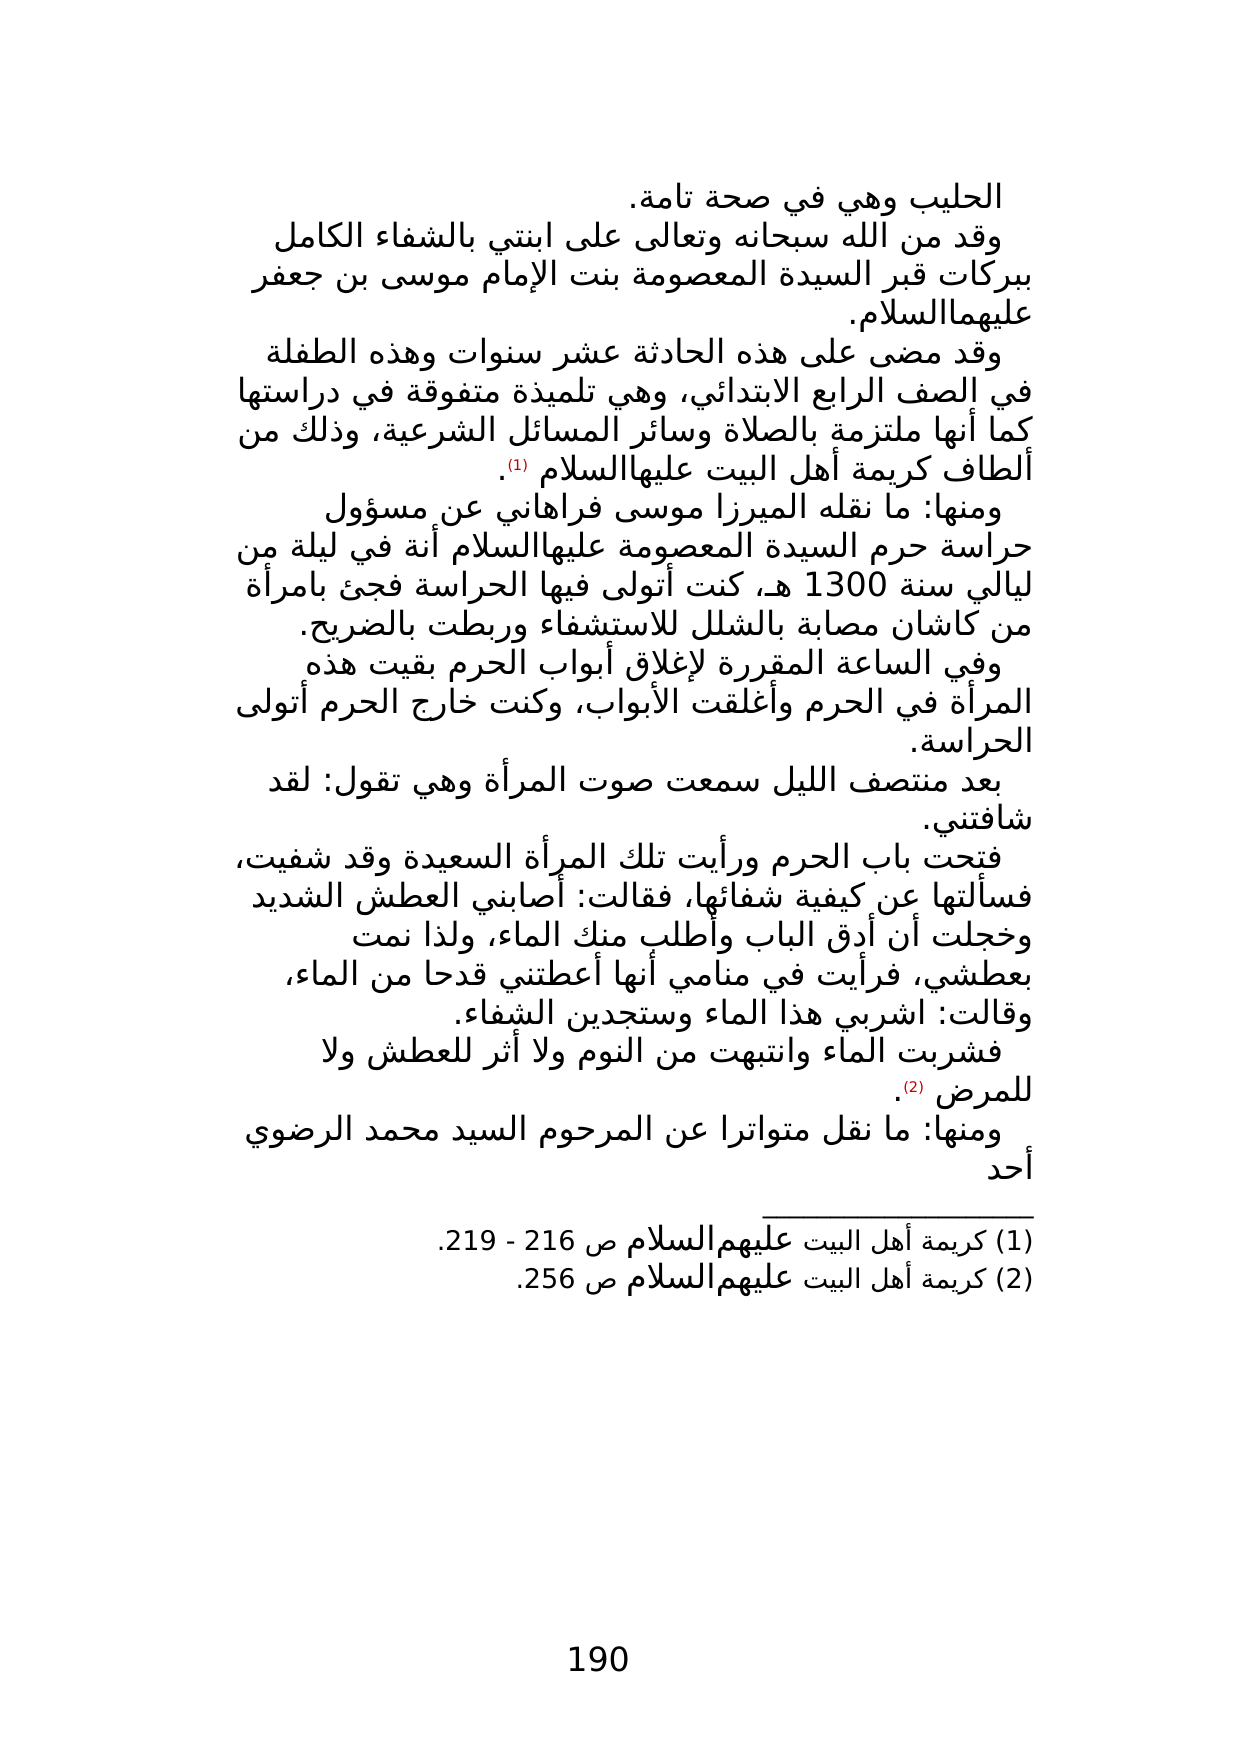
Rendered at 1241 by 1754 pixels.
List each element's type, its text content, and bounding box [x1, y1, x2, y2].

text الحليب وهي في صحة تامة. [222, 177, 1033, 216]
text (2) كريمة أهل البيت عليهم‌السلام ص 256. [222, 1258, 1033, 1297]
text وفي الساعة المقررة لإغلاق أبواب الحرم بقيت هذه المرأة في الحرم وأغلقت الأبواب، وكنت خارج الحرم أتولى الحراسة. [222, 643, 1033, 760]
text ومنها: ما نقل متواترا عن المرحوم السيد محمد الرضوي أحد [222, 1110, 1033, 1187]
text بعد منتصف الليل سمعت صوت المرأة وهي تقول: لقد شافتني. [222, 760, 1033, 838]
text (1) كريمة أهل البيت عليهم‌السلام ص 216 - 219. [222, 1219, 1033, 1258]
text فتحت باب الحرم ورأيت تلك المرأة السعيدة وقد شفيت، فسألتها عن كيفية شفائها، فقالت: أصابني العطش الشديد وخجلت أن أدق الباب وأطلب منك الماء، ولذا نمت بعطشي، فرأيت في منامي أنها أعطتني قدحا من الماء، وقالت: اشربي هذا الماء وستجدين الشفاء. [222, 838, 1033, 1032]
text وقد مضى على هذه الحادثة عشر سنوات وهذه الطفلة في الصف الرابع الابتدائي، وهي تلميذة متفوقة في دراستها كما أنها ملتزمة بالصلاة وسائر المسائل الشرعية، وذلك من ألطاف كريمة أهل البيت عليها‌السلام (1). [222, 333, 1033, 488]
text وقد من الله سبحانه وتعالى على ابنتي بالشفاء الكامل ببركات قبر السيدة المعصومة بنت الإمام موسى بن جعفر عليهما‌السلام. [222, 216, 1033, 333]
text ____________________ [222, 1187, 1033, 1219]
text فشربت الماء وانتبهت من النوم ولا أثر للعطش ولا للمرض (2). [222, 1032, 1033, 1110]
text ومنها: ما نقله الميرزا موسى فراهاني عن مسؤول حراسة حرم السيدة المعصومة عليها‌السلام أنة في ليلة من ليالي سنة 1300 هـ، كنت أتولى فيها الحراسة فجئ بامرأة من كاشان مصابة بالشلل للاستشفاء وربطت بالضريح. [222, 488, 1033, 643]
